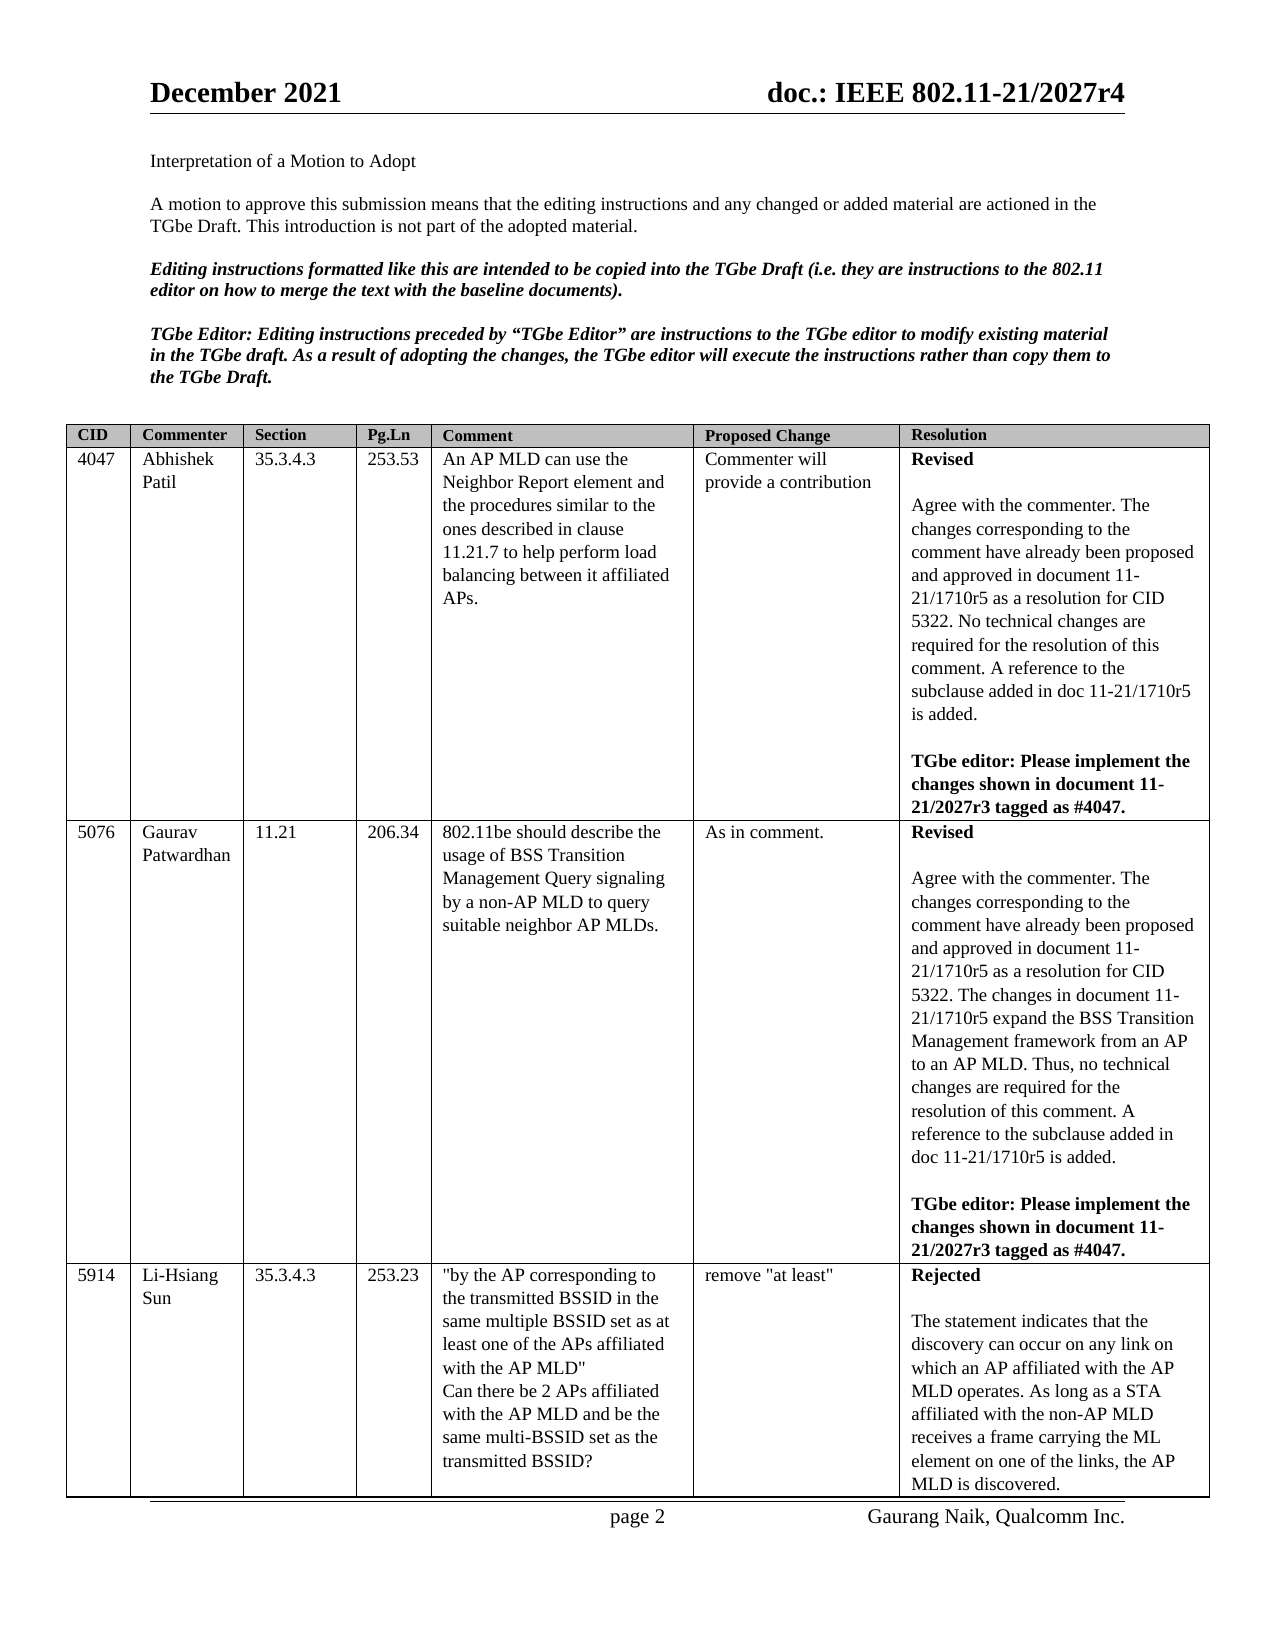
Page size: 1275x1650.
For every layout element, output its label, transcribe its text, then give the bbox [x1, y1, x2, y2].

table_cell Gaurav Patwardhan [131, 821, 243, 1263]
table_header Comment [432, 425, 693, 447]
table_cell Commenter will provide a contribution [694, 448, 899, 820]
table_header Pg.Ln [357, 425, 431, 447]
text TGbe Editor: Editing instructions preceded by “TGbe Editor” are instructions to the TGbe editor to modify existing material in the TGbe draft. As a result of adopting the changes, the TGbe editor will execute the instructions rather than copy them to the TGbe Draft. [150, 322, 1125, 387]
table_cell An AP MLD can use the Neighbor Report element and the procedures similar to the ones described in clause 11.21.7 to help perform load balancing between it affiliated APs. [432, 448, 693, 820]
table_cell 11.21 [244, 821, 356, 1263]
table_cell "by the AP corresponding to the transmitted BSSID in the same multiple BSSID set as at least one of the APs affiliated with the AP MLD" Can there be 2 APs affiliated with the AP MLD and be the same multi-BSSID set as the transmitted BSSID? [432, 1264, 693, 1496]
table_cell 253.53 [357, 448, 431, 820]
table_cell 4047 [67, 448, 130, 820]
table_header Resolution [900, 425, 1209, 447]
table_cell As in comment. [694, 821, 899, 1263]
table_cell Li-Hsiang Sun [131, 1264, 243, 1496]
table_header Commenter [131, 425, 243, 447]
table_cell remove "at least" [694, 1264, 899, 1496]
table_cell 5076 [67, 821, 130, 1263]
text A motion to approve this submission means that the editing instructions and any changed or added material are actioned in the TGbe Draft. This introduction is not part of the adopted material. [150, 193, 1125, 236]
table_cell 35.3.4.3 [244, 448, 356, 820]
table_header CID [67, 425, 130, 447]
text Editing instructions formatted like this are intended to be copied into the TGbe Draft (i.e. they are instructions to the 802.11 editor on how to merge the text with the baseline documents). [150, 258, 1125, 301]
table_cell 35.3.4.3 [244, 1264, 356, 1496]
table_cell 5914 [67, 1264, 130, 1496]
table_cell Abhishek Patil [131, 448, 243, 820]
text Interpretation of a Motion to Adopt [150, 150, 1125, 172]
table_cell Revised Agree with the commenter. The changes corresponding to the comment have already been proposed and approved in document 11-21/1710r5 as a resolution for CID 5322. The changes in document 11-21/1710r5 expand the BSS Transition Management framework from an AP to an AP MLD. Thus, no technical changes are required for the resolution of this comment. A reference to the subclause added in doc 11-21/1710r5 is added. TGbe editor: Please implement the changes shown in document 11-21/2027r3 tagged as #4047. [900, 821, 1209, 1263]
table_cell 253.23 [357, 1264, 431, 1496]
table_cell Rejected The statement indicates that the discovery can occur on any link on which an AP affiliated with the AP MLD operates. As long as a STA affiliated with the non-AP MLD receives a frame carrying the ML element on one of the links, the AP MLD is discovered. [900, 1264, 1209, 1496]
table_cell 802.11be should describe the usage of BSS Transition Management Query signaling by a non-AP MLD to query suitable neighbor AP MLDs. [432, 821, 693, 1263]
table_header Proposed Change [694, 425, 899, 447]
table_cell 206.34 [357, 821, 431, 1263]
table_cell Revised Agree with the commenter. The changes corresponding to the comment have already been proposed and approved in document 11-21/1710r5 as a resolution for CID 5322. No technical changes are required for the resolution of this comment. A reference to the subclause added in doc 11-21/1710r5 is added. TGbe editor: Please implement the changes shown in document 11-21/2027r3 tagged as #4047. [900, 448, 1209, 820]
table_header Section [244, 425, 356, 447]
